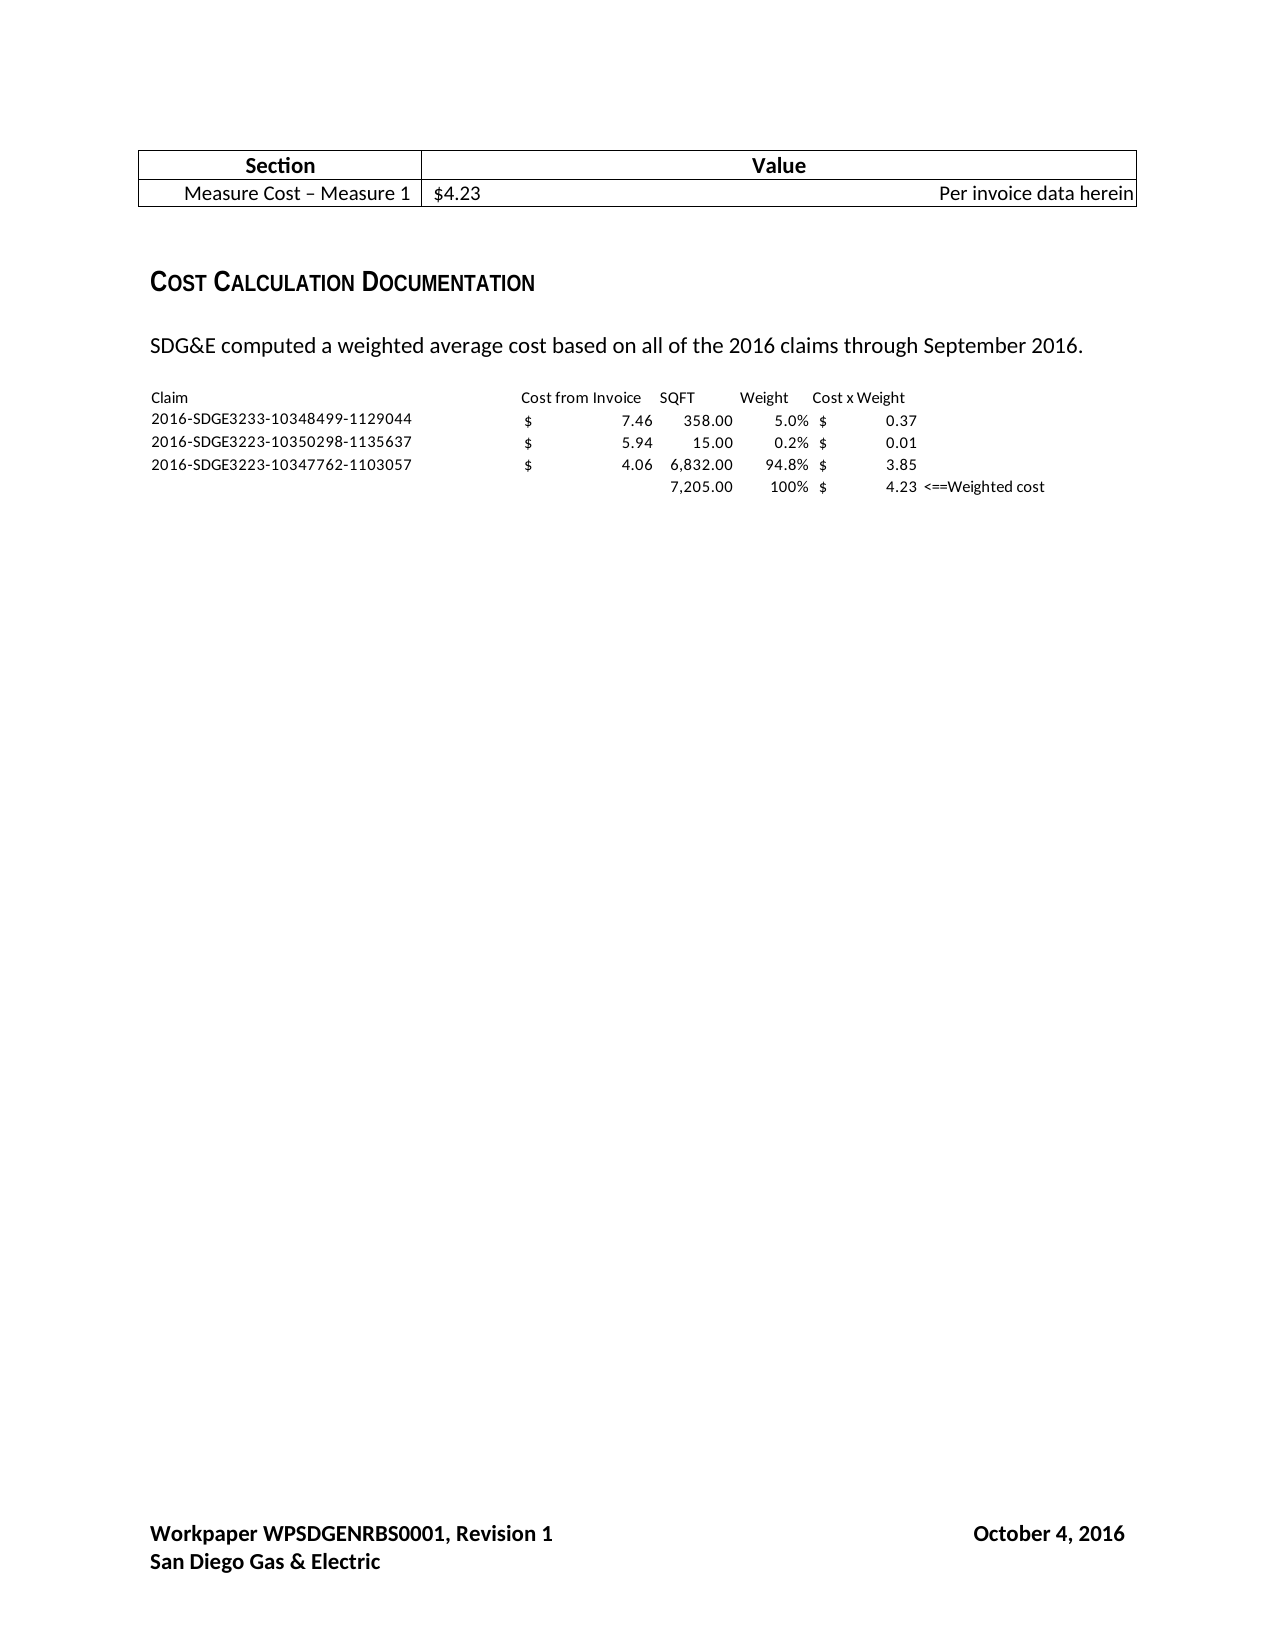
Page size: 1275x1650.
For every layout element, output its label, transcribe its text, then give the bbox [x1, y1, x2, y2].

table_cell $4.23 Per invoice data herein [422, 180, 1136, 206]
table_header Section [139, 151, 421, 179]
subtitle Cost Calculation Documentation [150, 264, 1125, 297]
text SDG&E computed a weighted average cost based on all of the 2016 claims through September 2016. [150, 331, 1125, 359]
table_cell Measure Cost – Measure 1 [139, 180, 421, 206]
table_header Value [422, 151, 1136, 179]
